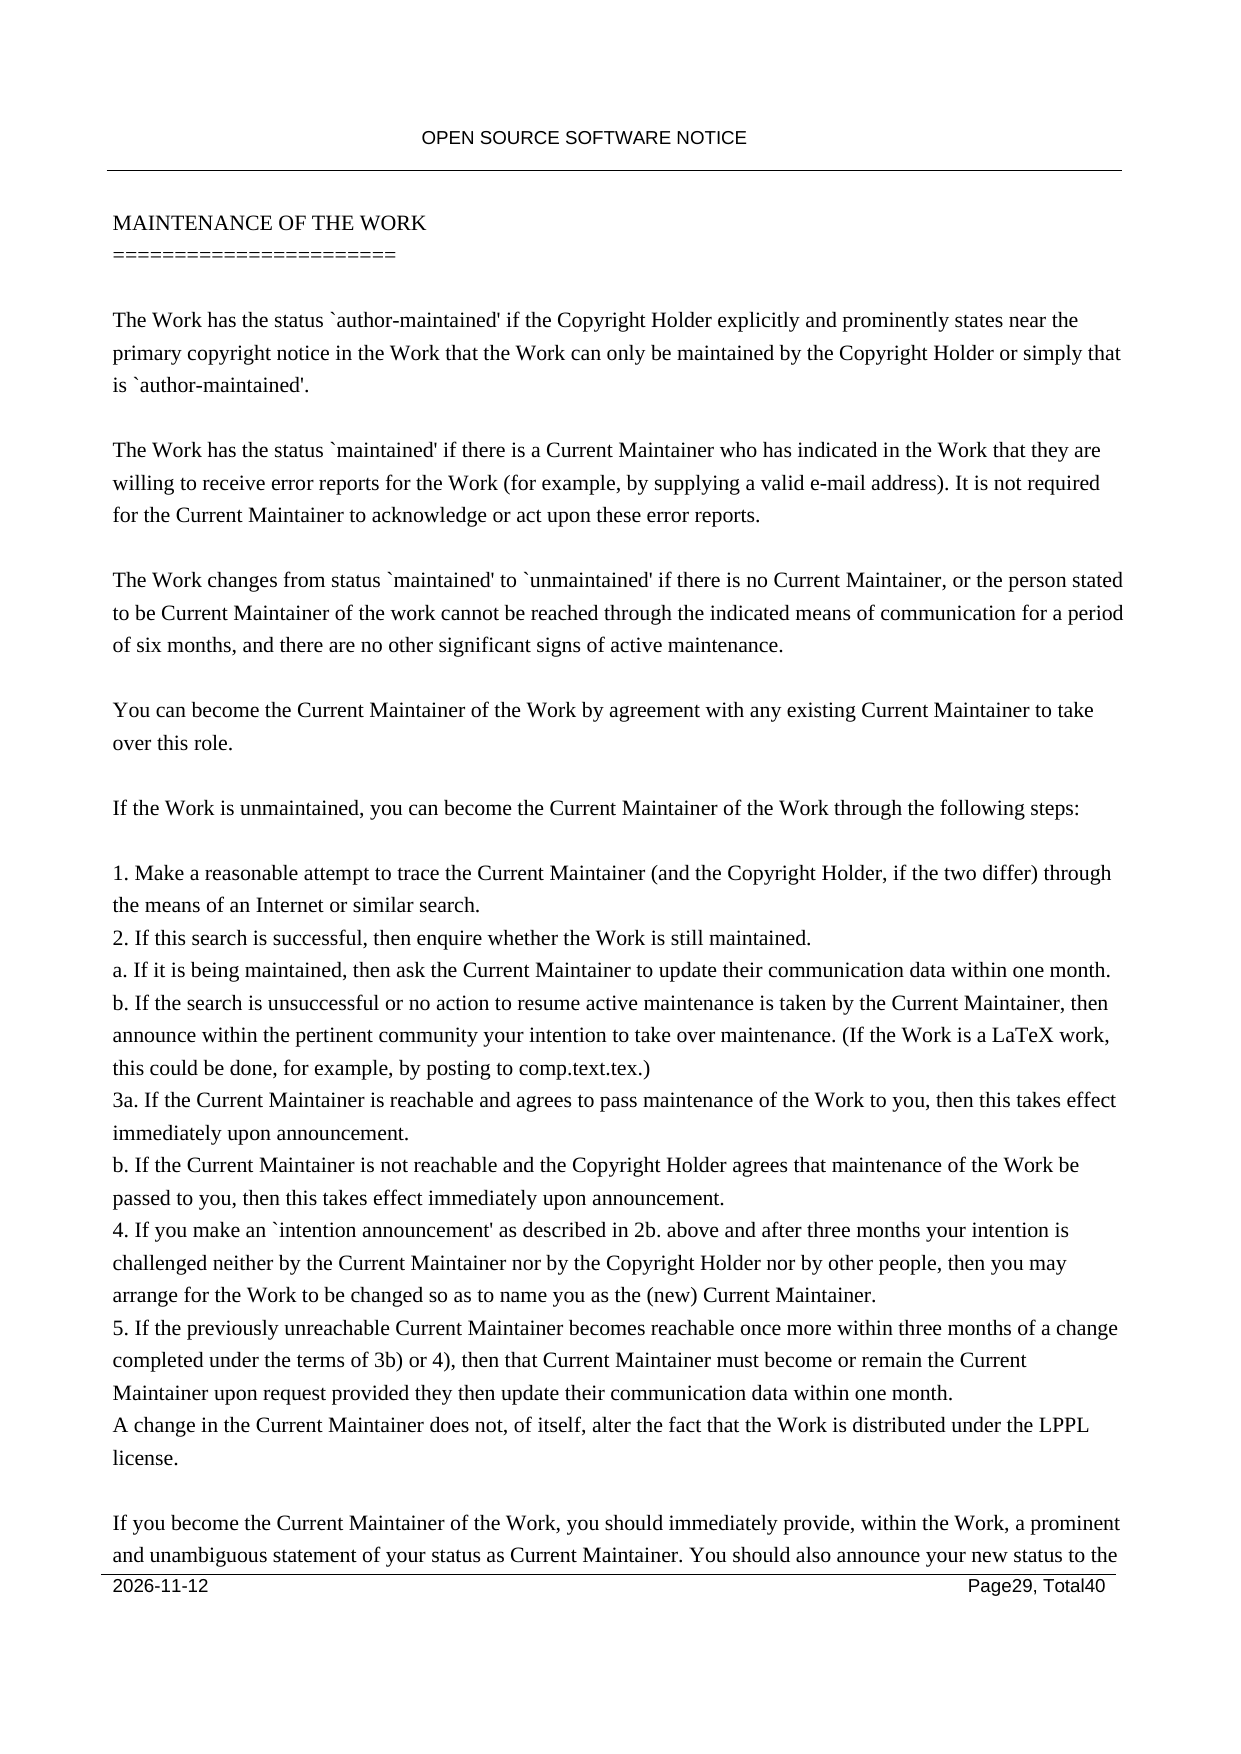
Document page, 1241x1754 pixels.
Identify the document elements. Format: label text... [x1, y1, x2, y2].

text The Work has the status `author-maintained' if the Copyright Holder explicitly and prominently states near the primary copyright notice in the Work that the Work can only be maintained by the Copyright Holder or simply that is `author-maintained'. [112, 304, 1128, 401]
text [112, 1506, 1128, 1571]
text b. If the search is unsuccessful or no action to resume active maintenance is taken by the Current Maintainer, then announce within the pertinent community your intention to take over maintenance. (If the Work is a LaTeX work, this could be done, for example, by posting to comp.text.tex.) [112, 986, 1128, 1084]
text The Work has the status `maintained' if there is a Current Maintainer who has indicated in the Work that they are willing to receive error reports for the Work (for example, by supplying a valid e-mail address). It is not required for the Current Maintainer to acknowledge or act upon these error reports. [112, 434, 1128, 531]
text 1. Make a reasonable attempt to trace the Current Maintainer (and the Copyright Holder, if the two differ) through the means of an Internet or similar search. [112, 856, 1128, 921]
text 2. If this search is successful, then enquire whether the Work is still maintained. [112, 921, 1128, 954]
text 4. If you make an `intention announcement' as described in 2b. above and after three months your intention is challenged neither by the Current Maintainer nor by the Copyright Holder nor by other people, then you may arrange for the Work to be changed so as to name you as the (new) Current Maintainer. [112, 1214, 1128, 1311]
text You can become the Current Maintainer of the Work by agreement with any existing Current Maintainer to take over this role. [112, 694, 1128, 759]
text 3a. If the Current Maintainer is reachable and agrees to pass maintenance of the Work to you, then this takes effect immediately upon announcement. [112, 1084, 1128, 1149]
text ======================= [112, 239, 1128, 271]
text The Work changes from status `maintained' to `unmaintained' if there is no Current Maintainer, or the person stated to be Current Maintainer of the work cannot be reached through the indicated means of communication for a period of six months, and there are no other significant signs of active maintenance. [112, 564, 1128, 661]
text MAINTENANCE OF THE WORK [112, 206, 1128, 239]
text b. If the Current Maintainer is not reachable and the Copyright Holder agrees that maintenance of the Work be passed to you, then this takes effect immediately upon announcement. [112, 1149, 1128, 1214]
text 5. If the previously unreachable Current Maintainer becomes reachable once more within three months of a change completed under the terms of 3b) or 4), then that Current Maintainer must become or remain the Current Maintainer upon request provided they then update their communication data within one month. [112, 1311, 1128, 1409]
text If the Work is unmaintained, you can become the Current Maintainer of the Work through the following steps: [112, 791, 1128, 824]
text A change in the Current Maintainer does not, of itself, alter the fact that the Work is distributed under the LPPL license. [112, 1409, 1128, 1474]
text a. If it is being maintained, then ask the Current Maintainer to update their communication data within one month. [112, 954, 1128, 986]
